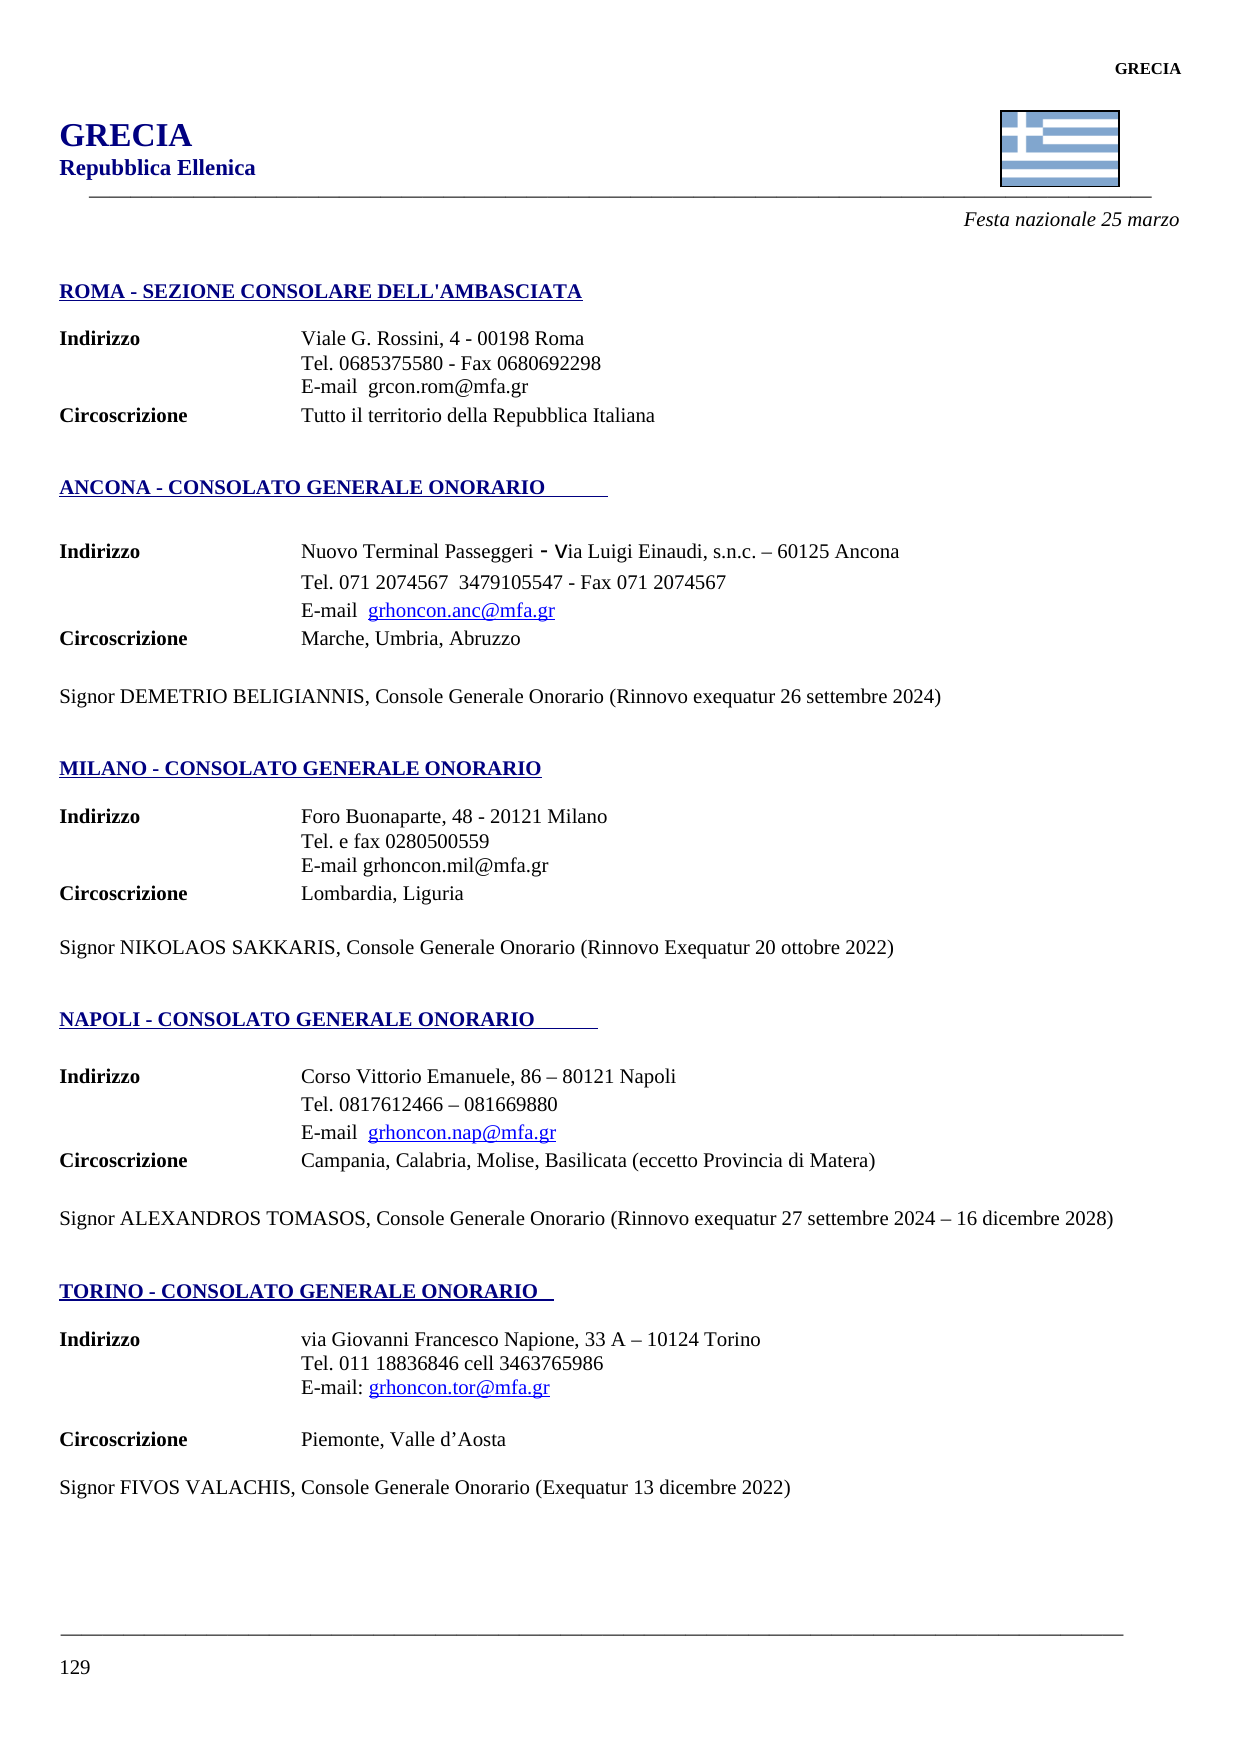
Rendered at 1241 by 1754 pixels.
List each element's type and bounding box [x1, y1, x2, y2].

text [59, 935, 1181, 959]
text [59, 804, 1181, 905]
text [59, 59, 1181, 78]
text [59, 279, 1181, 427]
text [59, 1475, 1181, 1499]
picture [1002, 112, 1118, 186]
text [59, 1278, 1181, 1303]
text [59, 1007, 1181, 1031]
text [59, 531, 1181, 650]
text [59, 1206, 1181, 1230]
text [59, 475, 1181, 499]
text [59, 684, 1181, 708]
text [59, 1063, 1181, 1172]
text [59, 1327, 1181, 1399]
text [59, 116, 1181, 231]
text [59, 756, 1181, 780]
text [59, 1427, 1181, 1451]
